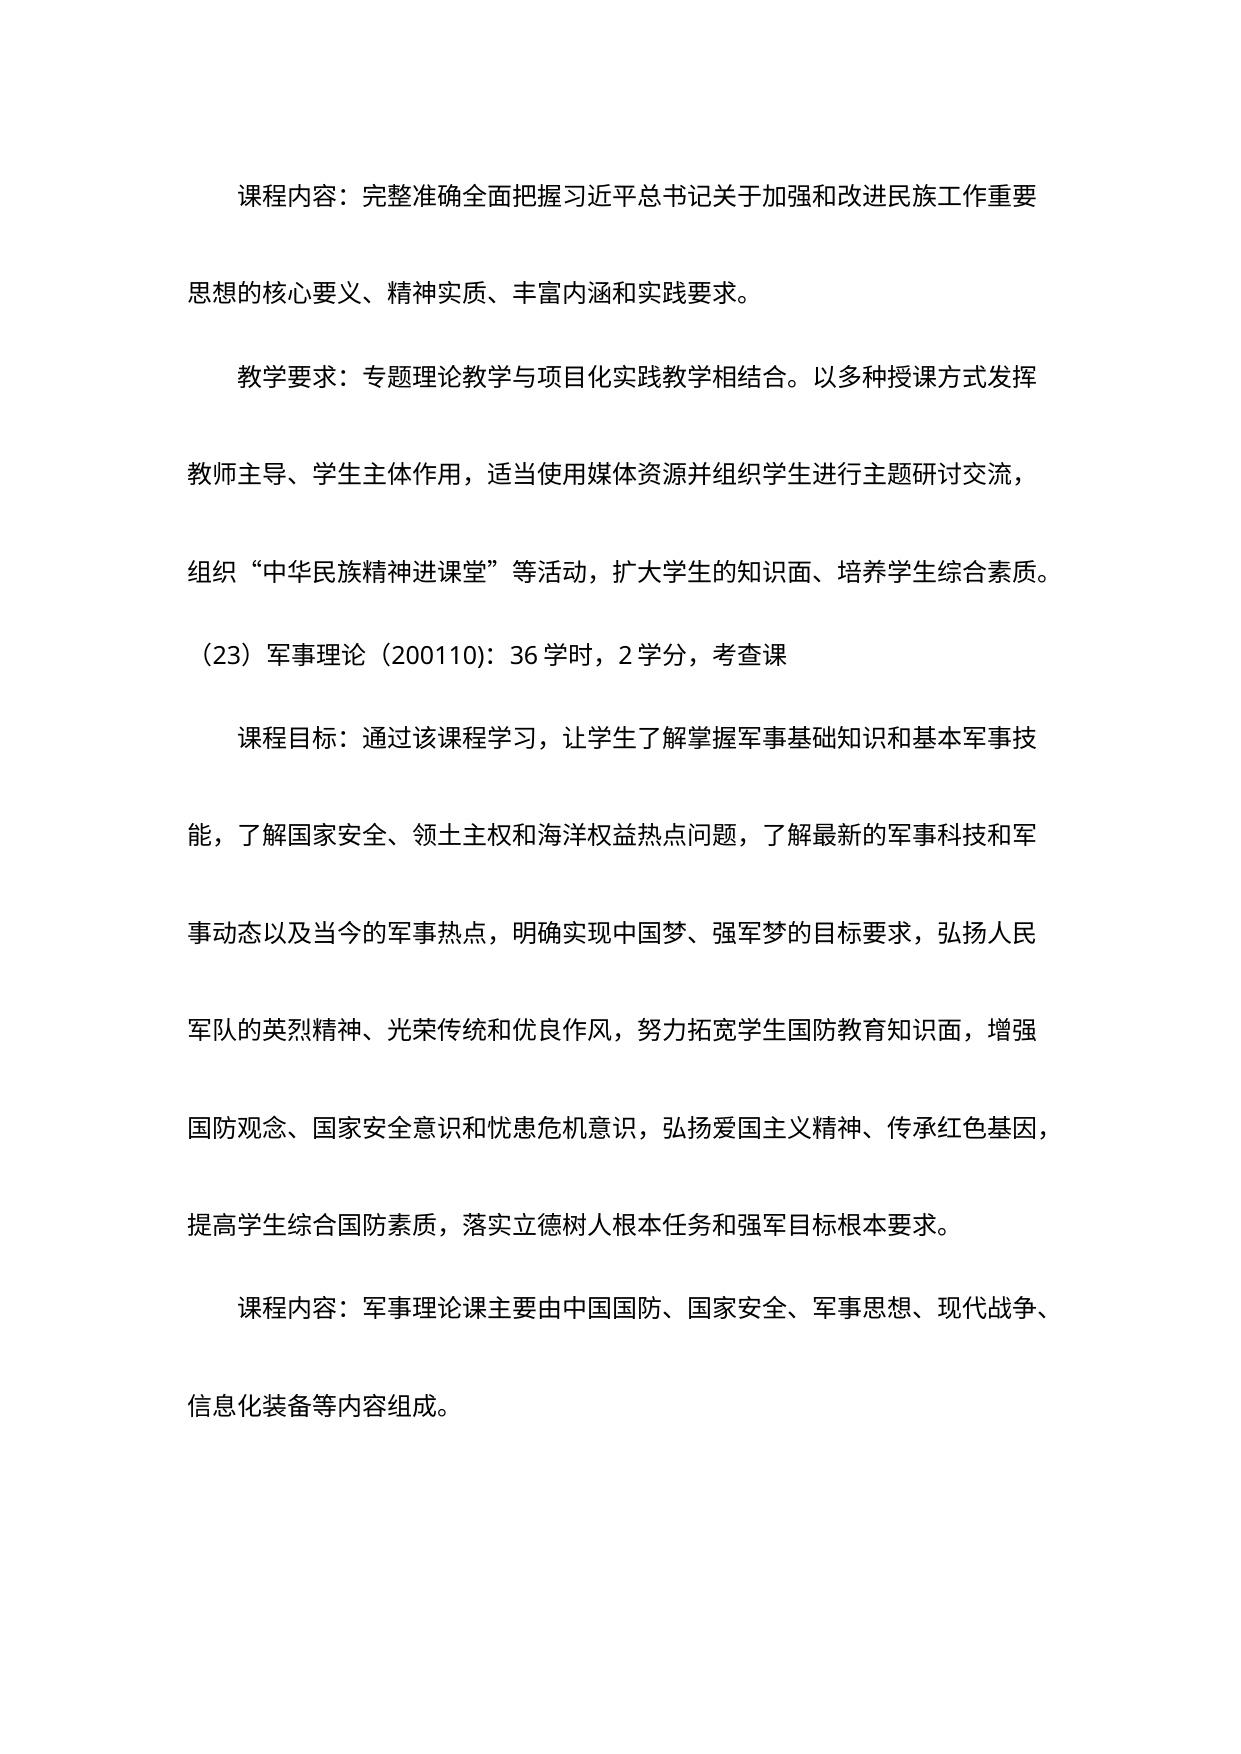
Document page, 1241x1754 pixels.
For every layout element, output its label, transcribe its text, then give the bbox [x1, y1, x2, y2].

text 课程内容：军事理论课主要由中国国防、国家安全、军事思想、现代战争、信息化装备等内容组成。 [187, 1274, 1053, 1437]
text 教学要求：专题理论教学与项目化实践教学相结合。以多种授课方式发挥教师主导、学生主体作用，适当使用媒体资源并组织学生进行主题研讨交流，组织“中华民族精神进课堂”等活动，扩大学生的知识面、培养学生综合素质。 [187, 343, 1053, 603]
text 课程目标：通过该课程学习，让学生了解掌握军事基础知识和基本军事技能，了解国家安全、领土主权和海洋权益热点问题，了解最新的军事科技和军事动态以及当今的军事热点，明确实现中国梦、强军梦的目标要求，弘扬人民军队的英烈精神、光荣传统和优良作风，努力拓宽学生国防教育知识面，增强国防观念、国家安全意识和忧患危机意识，弘扬爱国主义精神、传承红色基因，提高学生综合国防素质，落实立德树人根本任务和强军目标根本要求。 [187, 704, 1053, 1256]
text （23）军事理论（200110)：36学时，2学分，考查课 [187, 621, 1053, 686]
text 课程内容：完整准确全面把握习近平总书记关于加强和改进民族工作重要思想的核心要义、精神实质、丰富内涵和实践要求。 [187, 162, 1053, 324]
